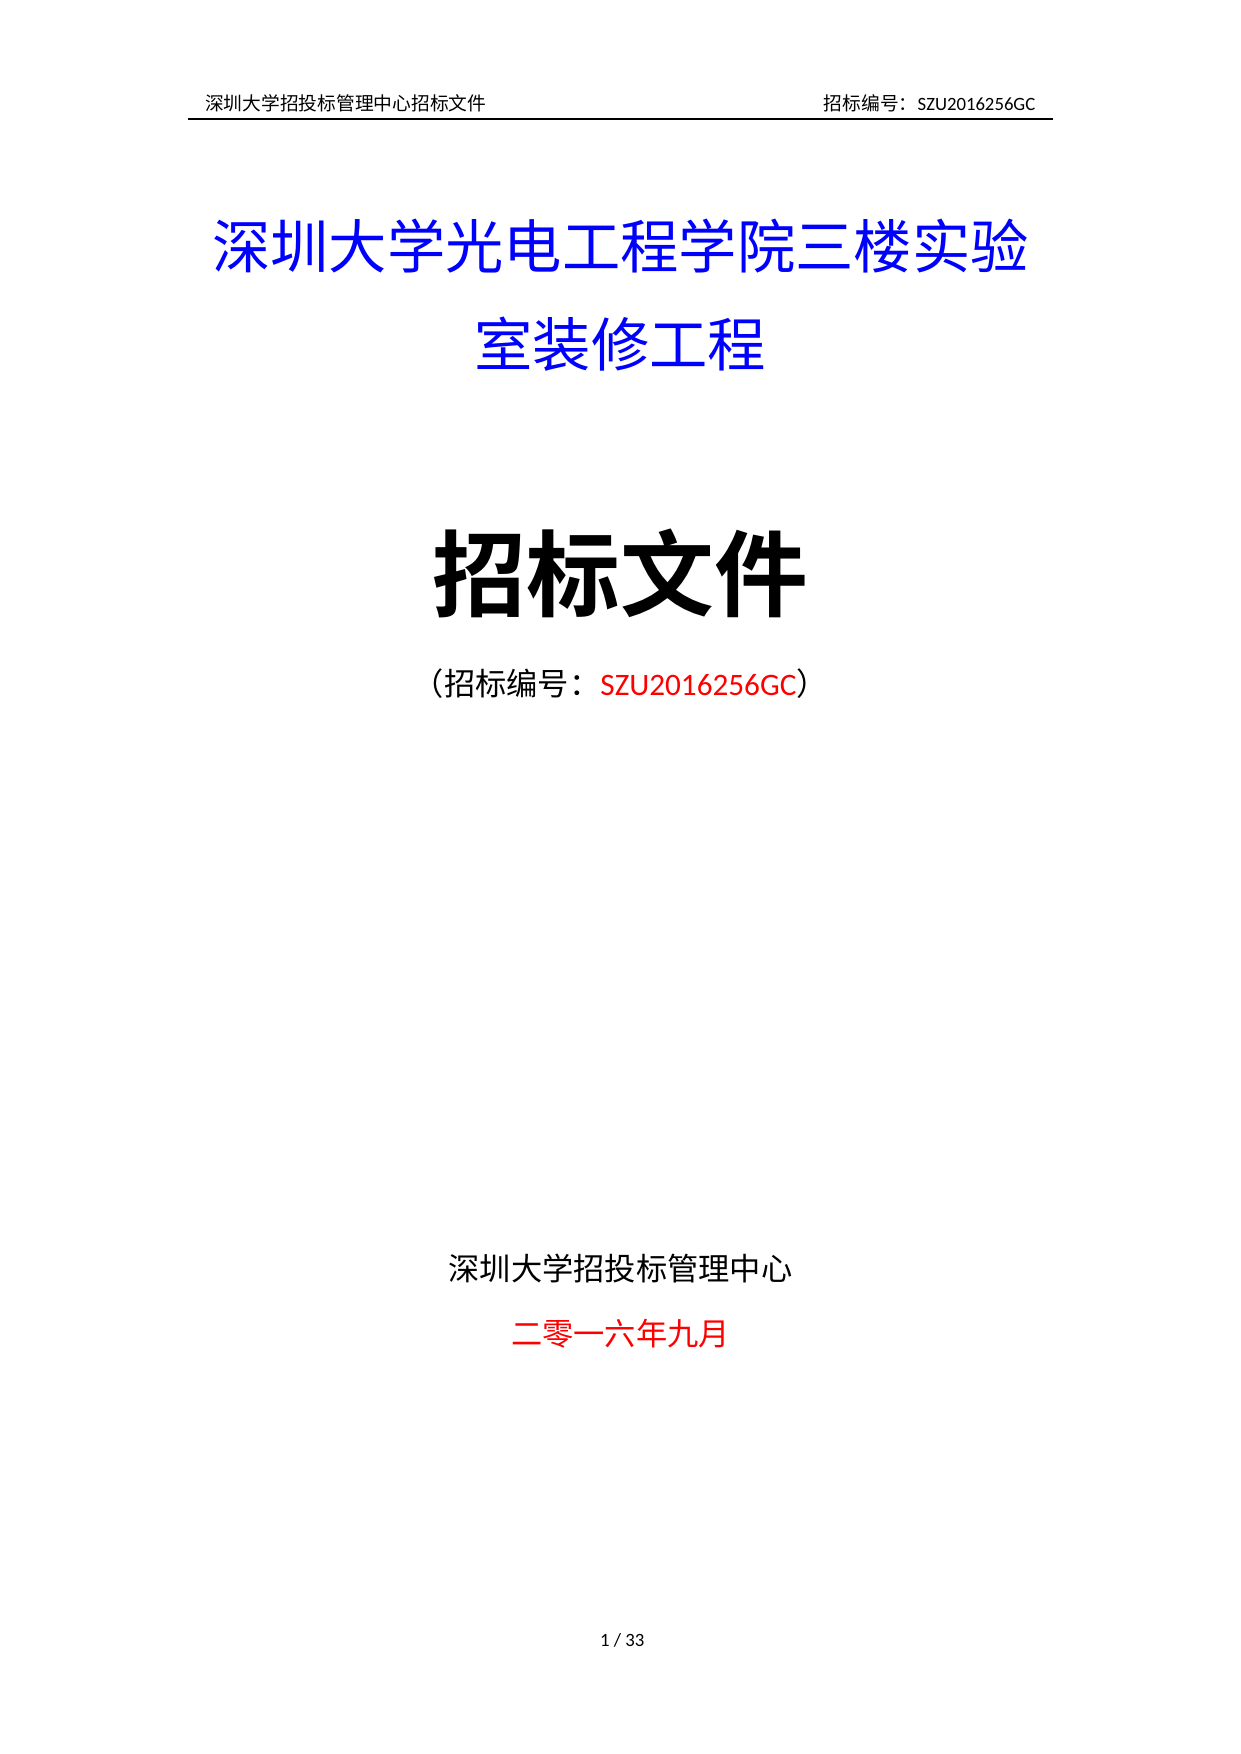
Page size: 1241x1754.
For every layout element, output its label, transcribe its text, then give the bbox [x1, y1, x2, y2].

text 二零一六年九月 [187, 1299, 1053, 1364]
text 深圳大学光电工程学院三楼实验室装修工程 [187, 194, 1053, 389]
text 深圳大学招投标管理中心 [187, 1234, 1053, 1299]
text （招标编号：SZU2016256GC） [187, 649, 1053, 714]
text 招标文件 [187, 487, 1053, 649]
